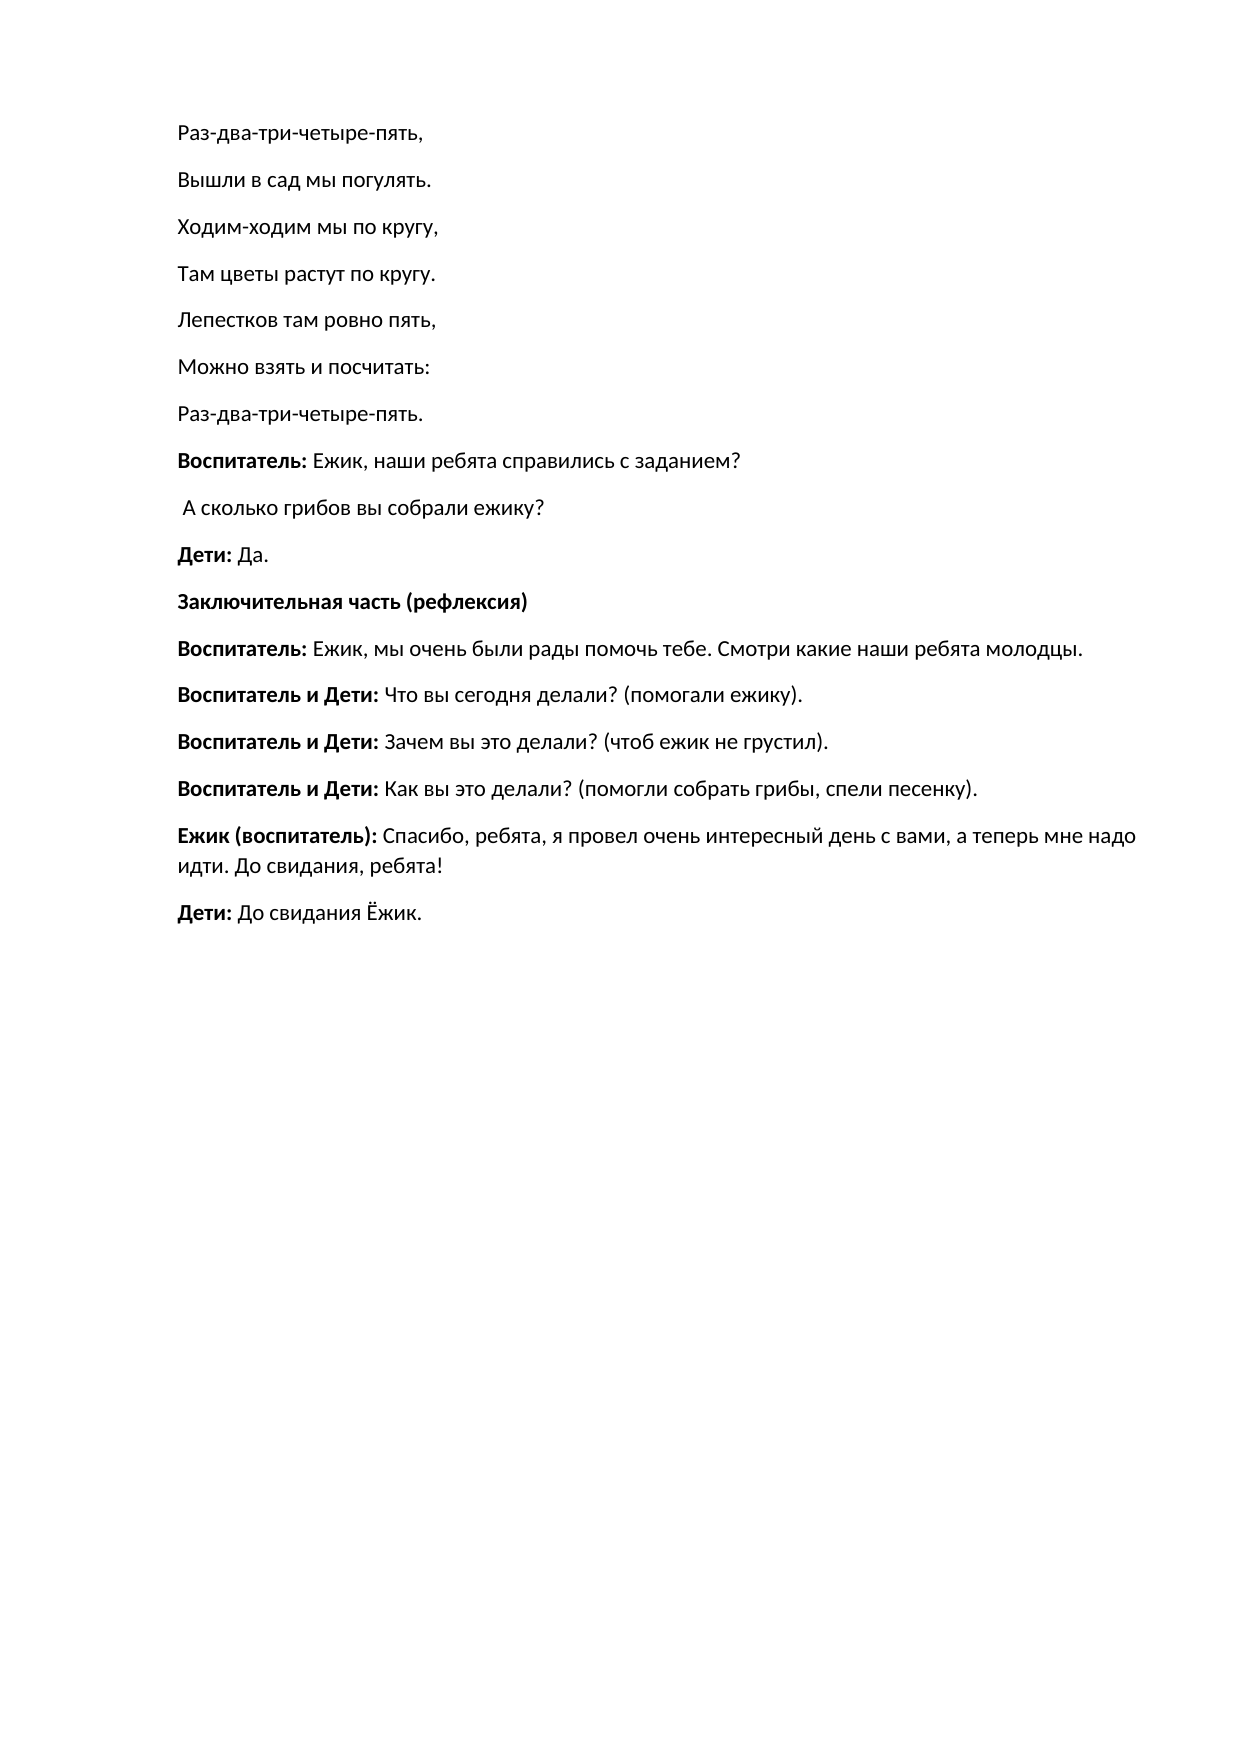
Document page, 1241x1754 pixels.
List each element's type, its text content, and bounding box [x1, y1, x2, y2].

text Вышли в сад мы погулять. [177, 165, 1152, 193]
text Воспитатель и Дети: Как вы это делали? (помогли собрать грибы, спели песенку). [177, 774, 1152, 802]
text Воспитатель и Дети: Что вы сегодня делали? (помогали ежику). [177, 681, 1152, 709]
text Воспитатель: Ежик, мы очень были рады помочь тебе. Смотри какие наши ребята молодцы. [177, 634, 1152, 662]
text Лепестков там ровно пять, [177, 306, 1152, 334]
text А сколько грибов вы собрали ежику? [177, 493, 1152, 521]
text Заключительная часть (рефлексия) [177, 587, 1152, 615]
text Раз-два-три-четыре-пять. [177, 399, 1152, 427]
text Ходим-ходим мы по кругу, [177, 212, 1152, 240]
text Раз-два-три-четыре-пять, [177, 118, 1152, 146]
text Можно взять и посчитать: [177, 352, 1152, 381]
text Ежик (воспитатель): Спасибо, ребята, я провел очень интересный день с вами, а теперь мне надо идти. До свидания, ребята! [177, 821, 1152, 879]
text Там цветы растут по кругу. [177, 259, 1152, 287]
text Дети: До свидания Ёжик. [177, 898, 1152, 926]
text Воспитатель: Ежик, наши ребята справились с заданием? [177, 446, 1152, 474]
text Дети: Да. [177, 540, 1152, 568]
text Воспитатель и Дети: Зачем вы это делали? (чтоб ежик не грустил). [177, 727, 1152, 756]
